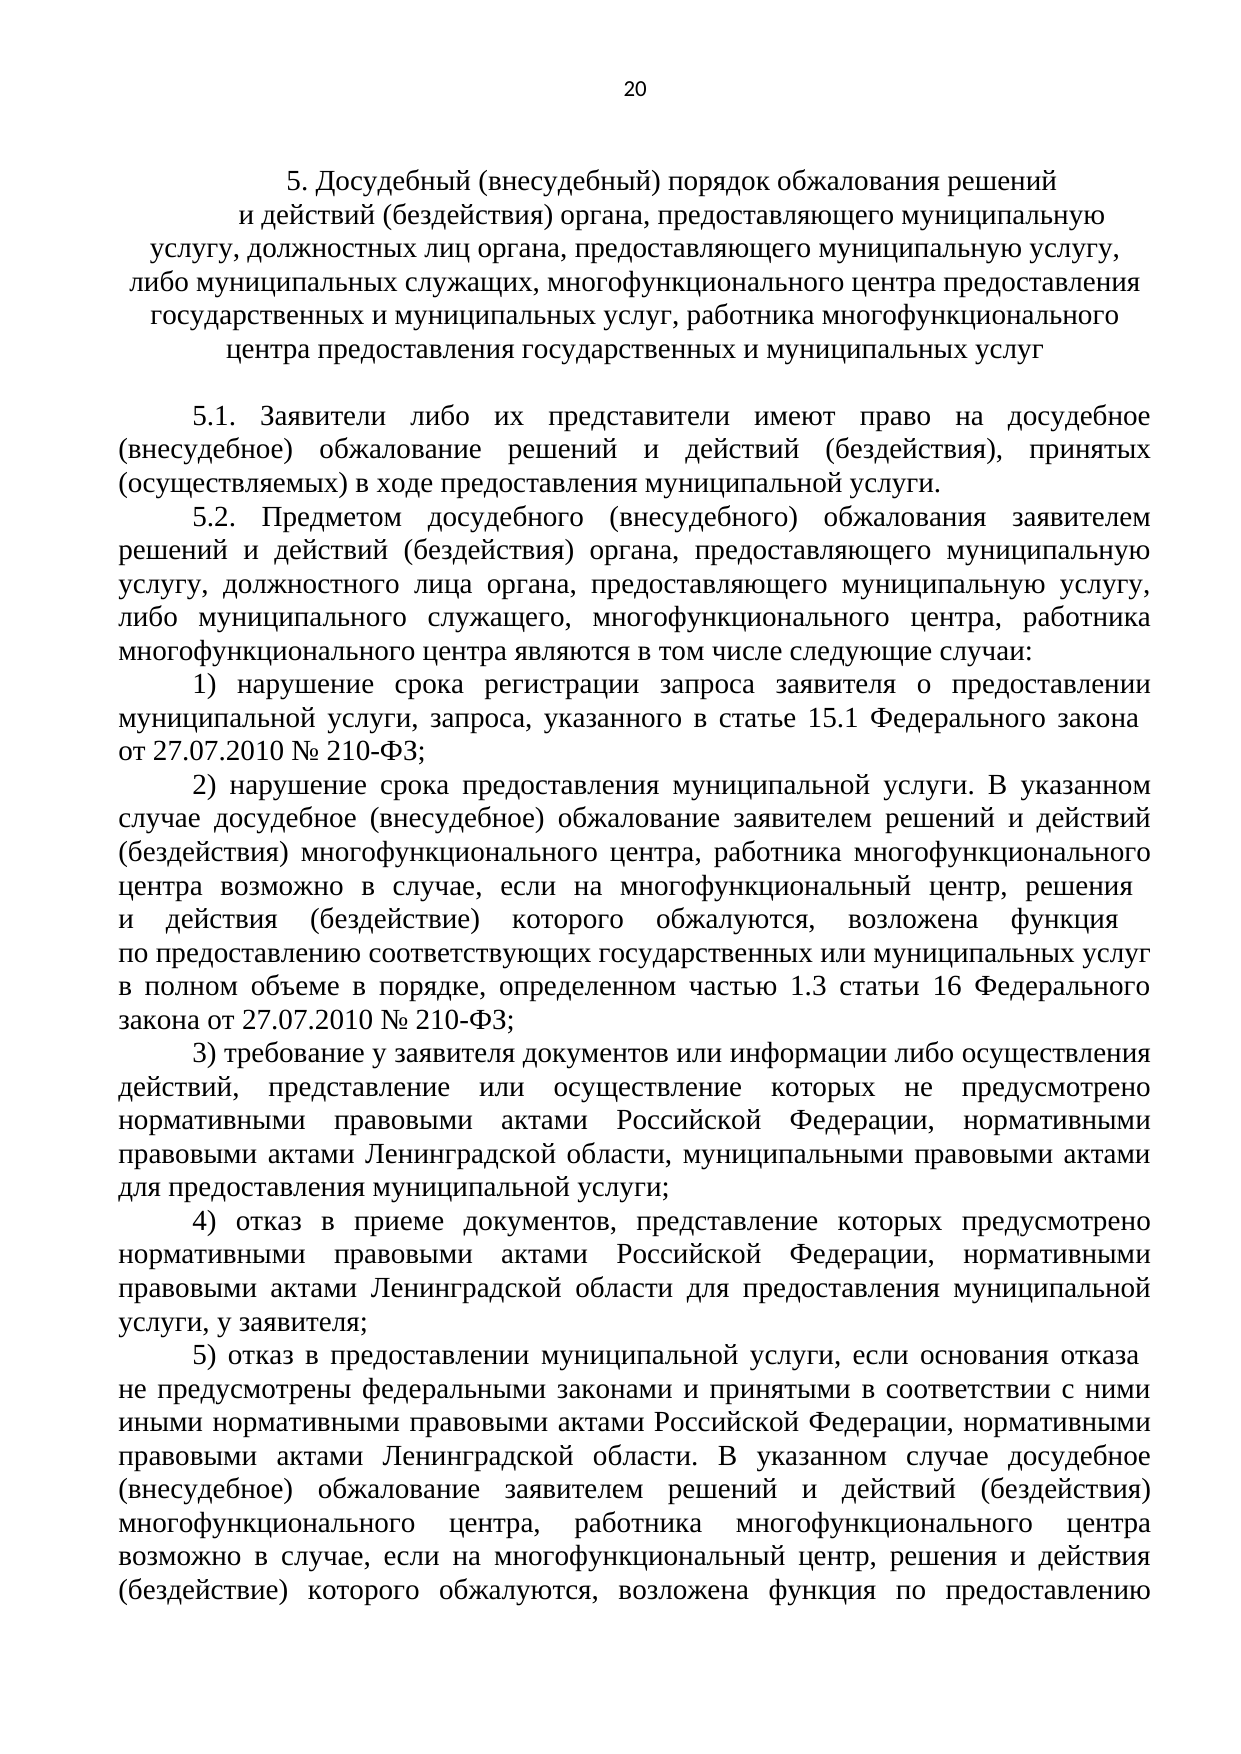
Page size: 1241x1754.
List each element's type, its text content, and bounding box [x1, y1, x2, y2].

text 4) отказ в приеме документов, представление которых предусмотрено нормативными правовыми актами Российской Федерации, нормативными правовыми актами Ленинградской области для предоставления муниципальной услуги, у заявителя; [118, 1203, 1152, 1337]
text 5. Досудебный (внесудебный) порядок обжалования решений [118, 163, 1152, 197]
text и действий (бездействия) органа, предоставляющего муниципальную услугу, должностных лиц органа, предоставляющего муниципальную услугу, либо муниципальных служащих, многофункционального центра предоставления государственных и муниципальных услуг, работника многофункционального центра предоставления государственных и муниципальных услуг [118, 197, 1152, 364]
text 5.2. Предметом досудебного (внесудебного) обжалования заявителем решений и действий (бездействия) органа, предоставляющего муниципальную услугу, должностного лица органа, предоставляющего муниципальную услугу, либо муниципального служащего, многофункционального центра, работника многофункционального центра являются в том числе следующие случаи: [118, 499, 1152, 666]
text 5.1. Заявители либо их представители имеют право на досудебное (внесудебное) обжалование решений и действий (бездействия), принятых (осуществляемых) в ходе предоставления муниципальной услуги. [118, 398, 1152, 499]
text 1) нарушение срока регистрации запроса заявителя о предоставлении муниципальной услуги, запроса, указанного в статье 15.1 Федерального закона от 27.07.2010 № 210-ФЗ; [118, 666, 1152, 767]
text 2) нарушение срока предоставления муниципальной услуги. В указанном случае досудебное (внесудебное) обжалование заявителем решений и действий (бездействия) многофункционального центра, работника многофункционального центра возможно в случае, если на многофункциональный центр, решения и действия (бездействие) которого обжалуются, возложена функция по предоставлению соответствующих государственных или муниципальных услуг в полном объеме в порядке, определенном частью 1.3 статьи 16 Федерального закона от 27.07.2010 № 210-ФЗ; [118, 767, 1152, 1035]
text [118, 1337, 1152, 1606]
text 3) требование у заявителя документов или информации либо осуществления действий, представление или осуществление которых не предусмотрено нормативными правовыми актами Российской Федерации, нормативными правовыми актами Ленинградской области, муниципальными правовыми актами для предоставления муниципальной услуги; [118, 1035, 1152, 1203]
